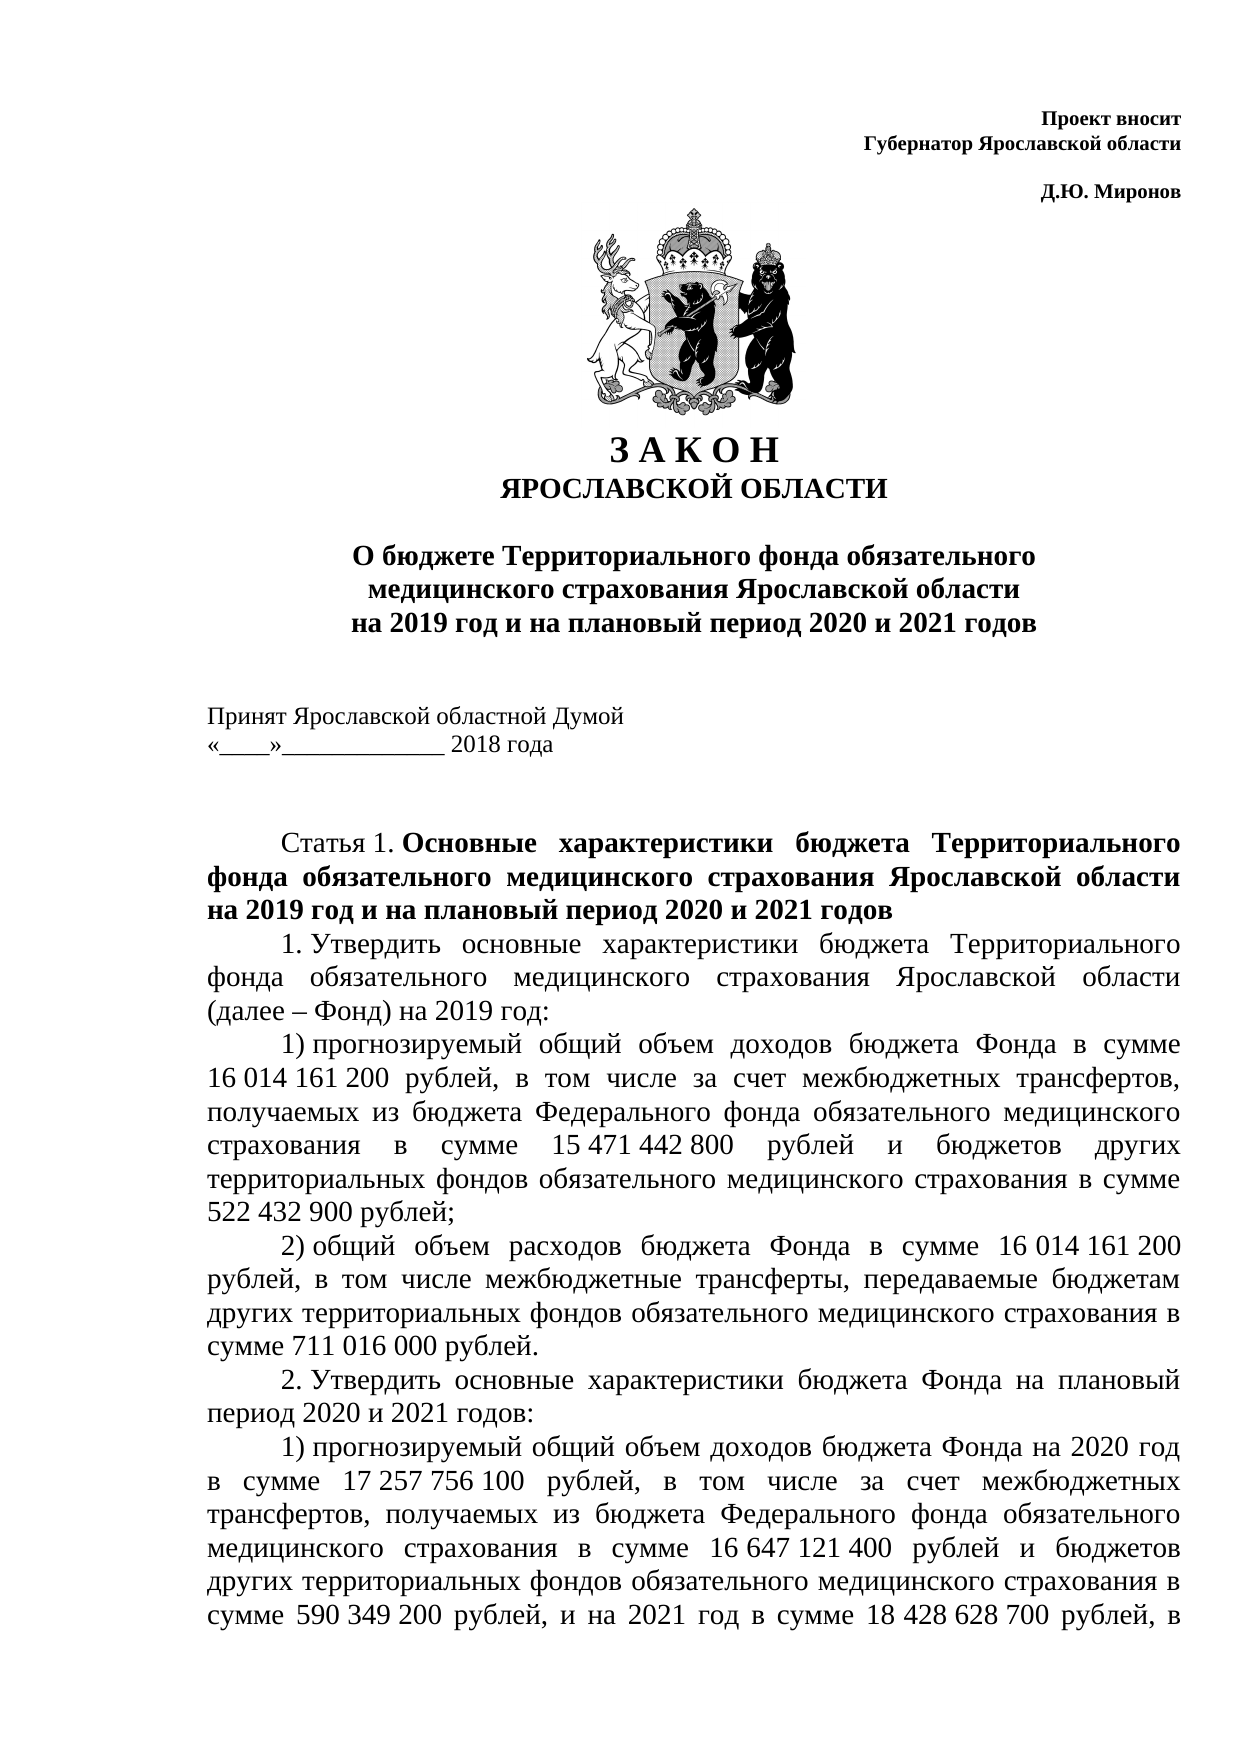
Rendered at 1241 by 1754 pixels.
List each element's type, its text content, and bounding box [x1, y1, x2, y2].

text медицинского страхования Ярославской области [207, 571, 1181, 605]
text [207, 1429, 1181, 1630]
text Статья 1. Основные характеристики бюджета Территориального фонда обязательного медицинского страхования Ярославской области на 2019 год и на плановый период 2020 и 2021 годов [207, 825, 1181, 926]
text З А К О Н [207, 428, 1181, 471]
text Д.Ю. Миронов [207, 178, 1181, 203]
text на 2019 год и на плановый период 2020 и 2021 годов [207, 605, 1181, 638]
text «____»_____________ 2018 года [207, 729, 1181, 758]
text 1) прогнозируемый общий объем доходов бюджета Фонда в сумме 16 014 161 200 рублей, в том числе за счет межбюджетных трансфертов, получаемых из бюджета Федерального фонда обязательного медицинского страхования в сумме 15 471 442 800 рублей и бюджетов других территориальных фондов обязательного медицинского страхования в сумме 522 432 900 рублей; [207, 1027, 1181, 1228]
picture [581, 202, 807, 428]
text 1. Утвердить основные характеристики бюджета Территориального фонда обязательного медицинского страхования Ярославской области (далее – Фонд) на 2019 год: [207, 926, 1181, 1027]
subtitle Проект вносит [207, 106, 1181, 130]
text 2. Утвердить основные характеристики бюджета Фонда на плановый период 2020 и 2021 годов: [207, 1362, 1181, 1429]
text Губернатор Ярославской области [207, 130, 1181, 154]
text 2) общий объем расходов бюджета Фонда в сумме 16 014 161 200 рублей, в том числе межбюджетные трансферты, передаваемые бюджетам других территориальных фондов обязательного медицинского страхования в сумме 711 016 000 рублей. [207, 1228, 1181, 1362]
text ЯРОСЛАВСКОЙ ОБЛАСТИ [207, 471, 1181, 504]
text О бюджете Территориального фонда обязательного [207, 538, 1181, 571]
text Принят Ярославской областной Думой [207, 701, 1181, 729]
